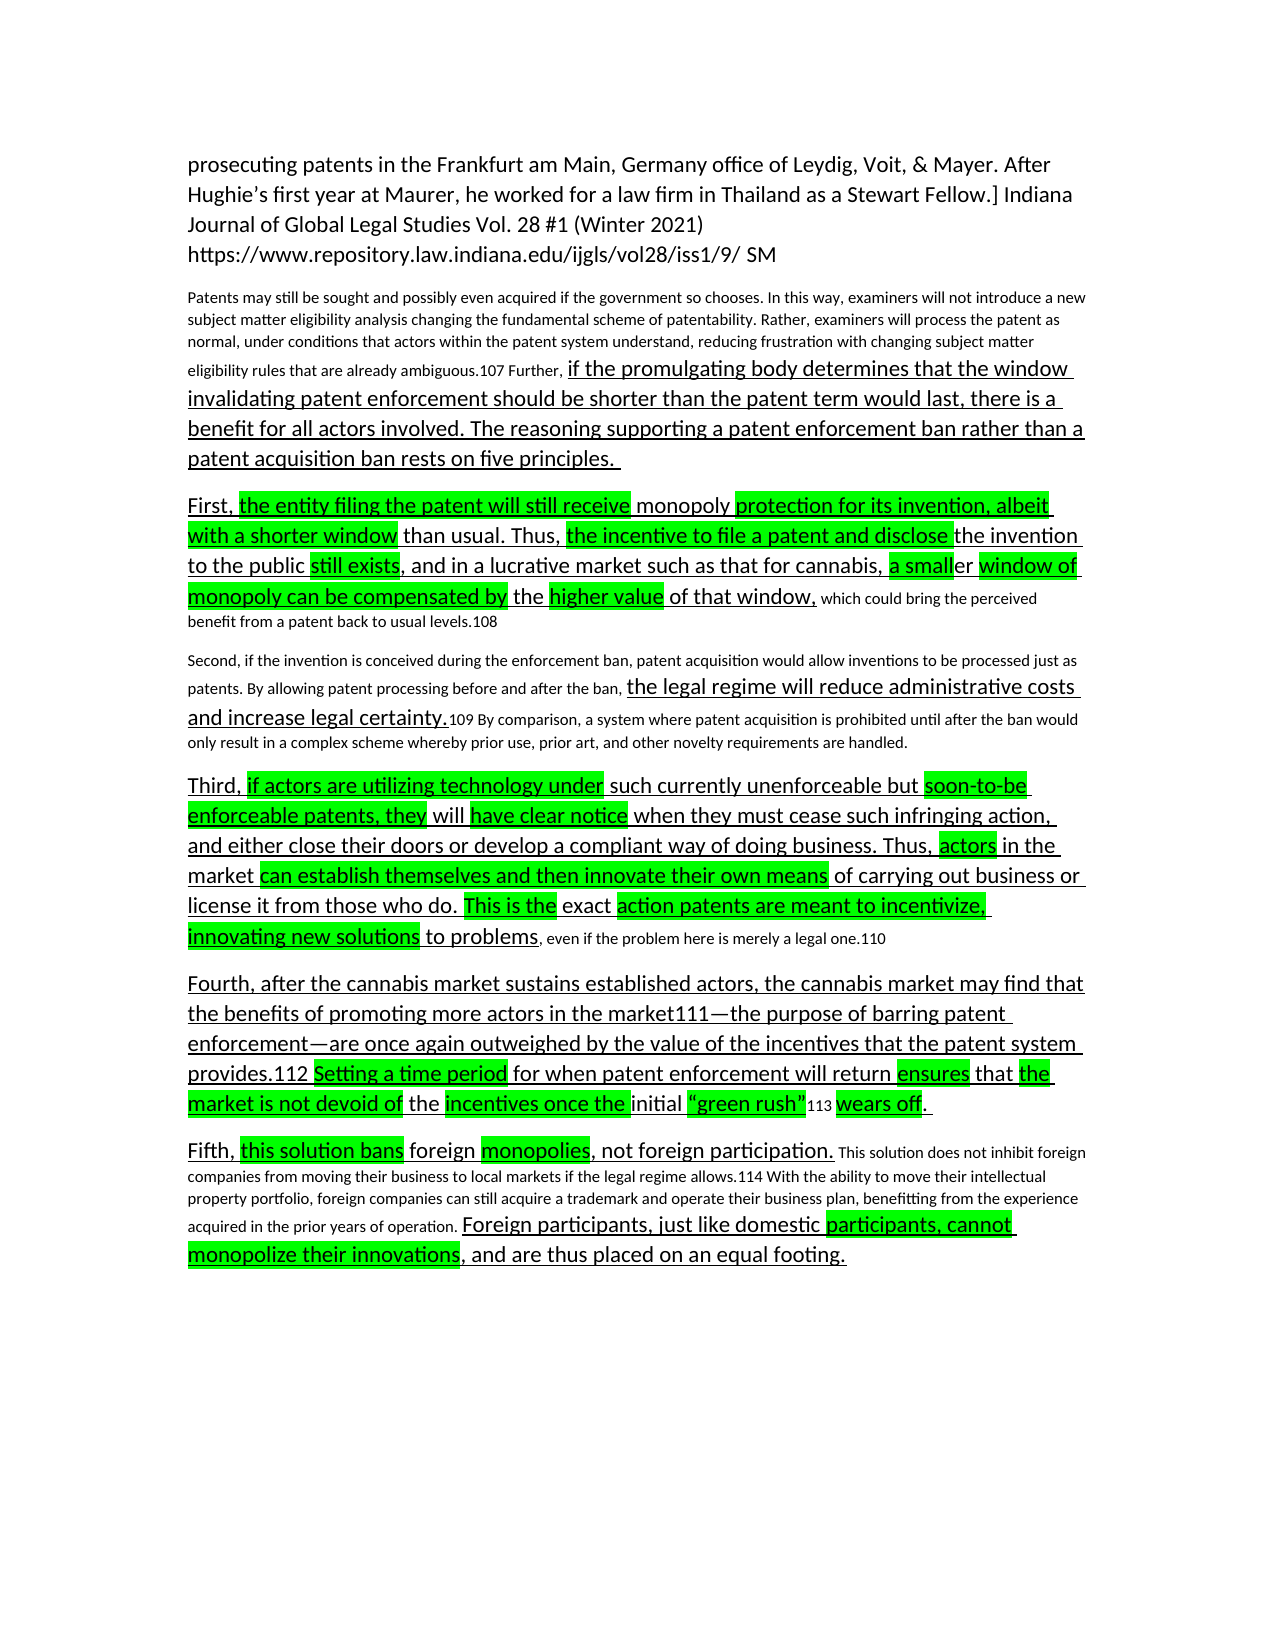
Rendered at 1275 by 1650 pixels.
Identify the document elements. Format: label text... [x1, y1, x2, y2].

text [187, 150, 1087, 269]
text Fifth, this solution bans foreign monopolies, not foreign participation. This solution does not inhibit foreign companies from moving their business to local markets if the legal regime allows.114 With the ability to move their intellectual property portfolio, foreign companies can still acquire a trademark and operate their business plan, benefitting from the experience acquired in the prior years of operation. Foreign participants, just like domestic participants, cannot monopolize their innovations, and are thus placed on an equal footing. [187, 1136, 1087, 1269]
text Second, if the invention is conceived during the enforcement ban, patent acquisition would allow inventions to be processed just as patents. By allowing patent processing before and after the ban, the legal regime will reduce administrative costs and increase legal certainty.109 By comparison, a system where patent acquisition is prohibited until after the ban would only result in a complex scheme whereby prior use, prior art, and other novelty requirements are handled. [187, 650, 1087, 753]
text Patents may still be sought and possibly even acquired if the government so chooses. In this way, examiners will not introduce a new subject matter eligibility analysis changing the fundamental scheme of patentability. Rather, examiners will process the patent as normal, under conditions that actors within the patent system understand, reducing frustration with changing subject matter eligibility rules that are already ambiguous.107 Further, if the promulgating body determines that the window invalidating patent enforcement should be shorter than the patent term would last, there is a benefit for all actors involved. The reasoning supporting a patent enforcement ban rather than a patent acquisition ban rests on five principles. [187, 287, 1087, 472]
text Fourth, after the cannabis market sustains established actors, the cannabis market may find that the benefits of promoting more actors in the market111—the purpose of barring patent enforcement—are once again outweighed by the value of the incentives that the patent system provides.112 Setting a time period for when patent enforcement will return ensures that the market is not devoid of the incentives once the initial “green rush”113 wears off. [187, 969, 1087, 1118]
text Third, if actors are utilizing technology under such currently unenforceable but soon-to-be enforceable patents, they will have clear notice when they must cease such infringing action, and either close their doors or develop a compliant way of doing business. Thus, actors in the market can establish themselves and then innovate their own means of carrying out business or license it from those who do. This is the exact action patents are meant to incentivize, innovating new solutions to problems, even if the problem here is merely a legal one.110 [187, 771, 1087, 950]
text First, the entity filing the patent will still receive monopoly protection for its invention, albeit with a shorter window than usual. Thus, the incentive to file a patent and disclose the invention to the public still exists, and in a lucrative market such as that for cannabis, a smaller window of monopoly can be compensated by the higher value of that window, which could bring the perceived benefit from a patent back to usual levels.108 [187, 491, 1087, 632]
